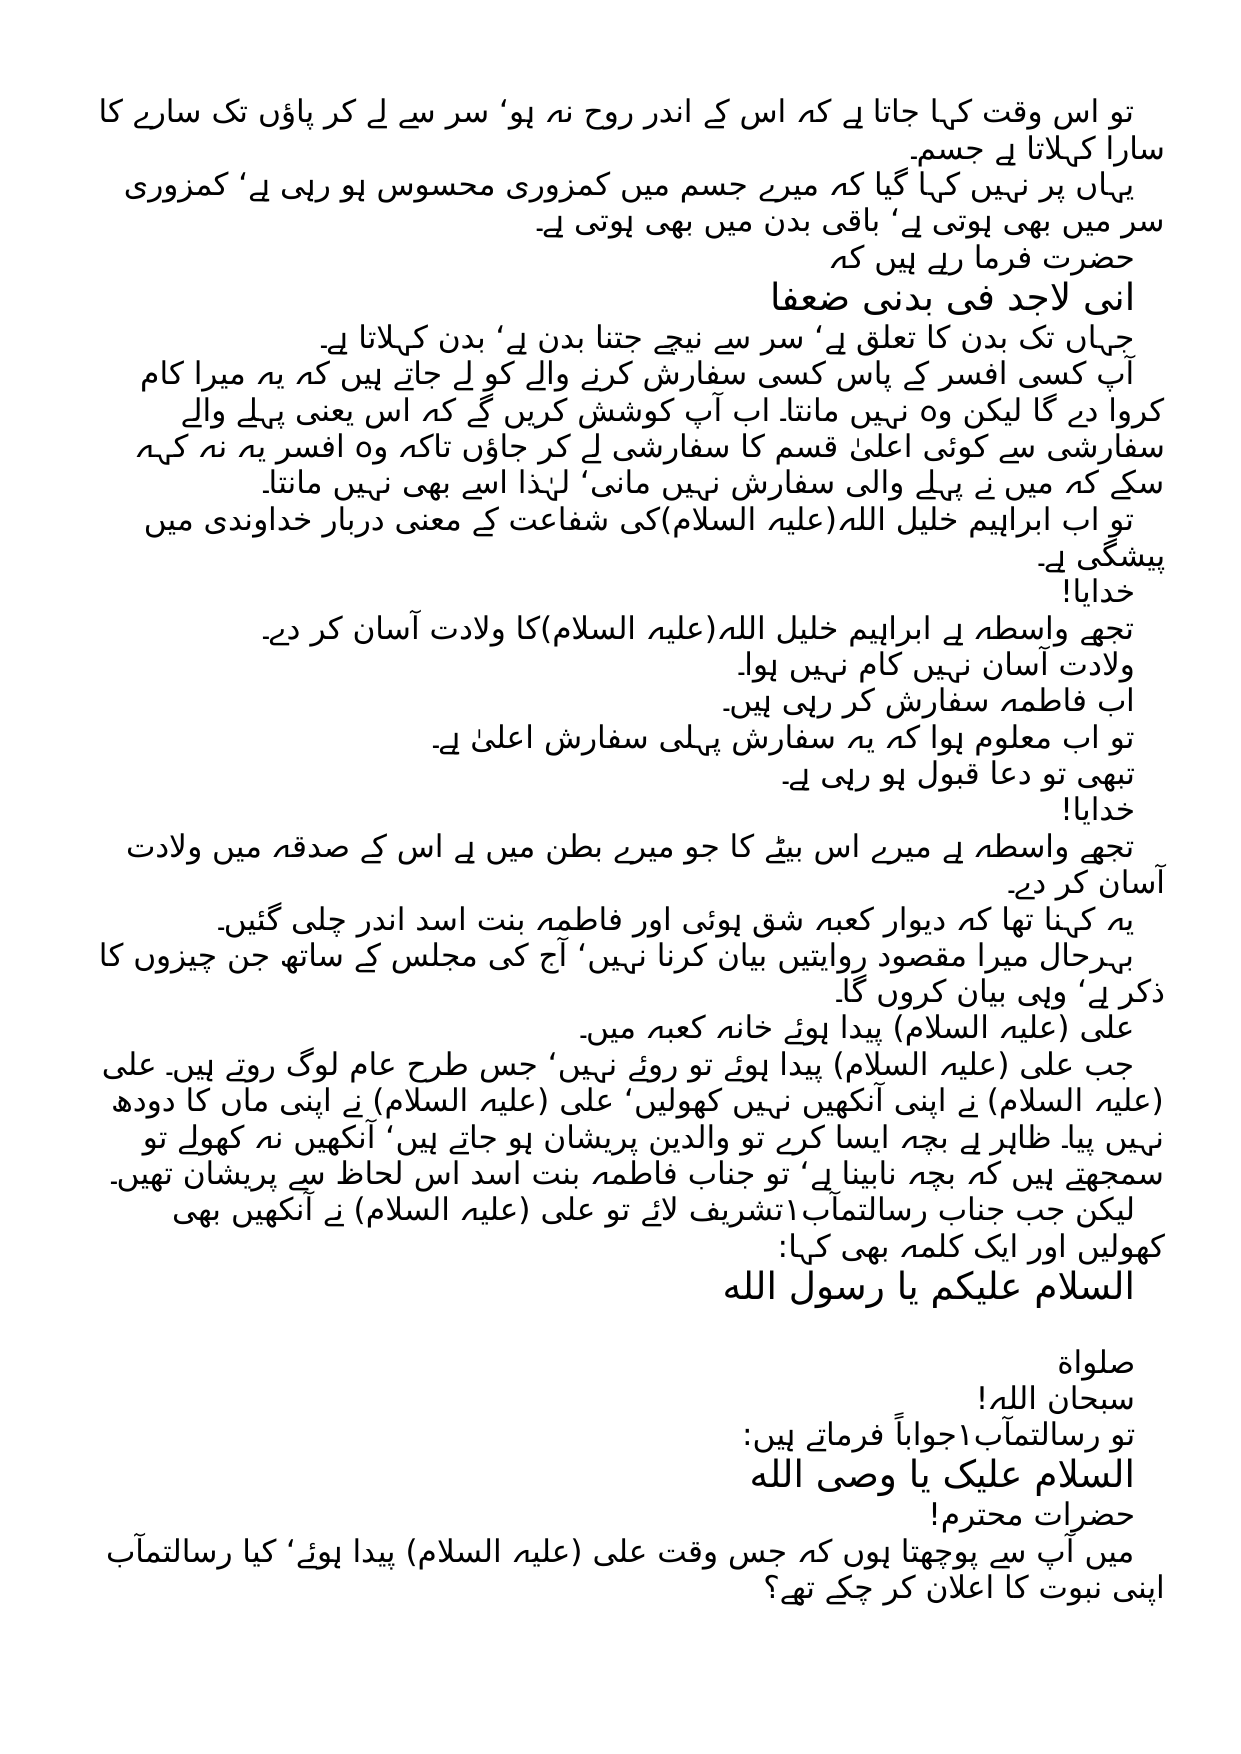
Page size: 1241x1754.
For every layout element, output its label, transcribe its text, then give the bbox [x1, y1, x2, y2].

text خدایا! [75, 574, 1165, 610]
text بہرحال میرا مقصود روایتیں بیان کرنا نہیں‘ آج کی مجلس کے ساتھ جن چیزوں کا ذکر ہے‘ وہی بیان کروں گا۔ [75, 937, 1165, 1010]
text لیکن جب جناب رسالتمآب۱تشریف لائے تو علی (علیہ السلام) نے آنکھیں بھی کھولیں اور ایک کلمہ بھی کہا: [75, 1192, 1165, 1264]
text حضرات محترم! [75, 1497, 1165, 1533]
text اب فاطمہ سفارش کر رہی ہیں۔ [75, 683, 1165, 719]
text تو اس وقت کہا جاتا ہے کہ اس کے اندر روح نہ ہو‘ سر سے لے کر پاؤں تک سارے کا سارا کہلاتا ہے جسم۔ [75, 94, 1165, 166]
text تو اب ابراہیم خلیل اللہ(علیہ السلام)کی شفاعت کے معنی دربار خداوندی میں پیشگی ہے۔ [75, 501, 1165, 574]
text جہاں تک بدن کا تعلق ہے‘ سر سے نیچے جتنا بدن ہے‘ بدن کہلاتا ہے۔ [75, 319, 1165, 356]
text السلام علیک یا وصی الله [75, 1453, 1165, 1497]
text السلام علیکم یا رسول الله [75, 1264, 1165, 1308]
text ولادت آسان نہیں کام نہیں ہوا۔ [75, 646, 1165, 683]
text یہاں پر نہیں کہا گیا کہ میرے جسم میں کمزوری محسوس ہو رہی ہے‘ کمزوری سر میں بھی ہوتی ہے‘ باقی بدن میں بھی ہوتی ہے۔ [75, 166, 1165, 239]
text تبھی تو دعا قبول ہو رہی ہے۔ [75, 755, 1165, 792]
text انی لاجد فی بدنی ضعفا [75, 276, 1165, 319]
text آپ کسی افسر کے پاس کسی سفارش کرنے والے کو لے جاتے ہیں کہ یہ میرا کام کروا دے گا لیکن وہ نہیں مانتا۔ اب آپ کوشش کریں گے کہ اس یعنی پہلے والے سفارشی سے کوئی اعلیٰ قسم کا سفارشی لے کر جاؤں تاکہ وہ افسر یہ نہ کہہ سکے کہ میں نے پہلے والی سفارش نہیں مانی‘ لہٰذا اسے بھی نہیں مانتا۔ [75, 356, 1165, 501]
text تجھے واسطہ ہے میرے اس بیٹے کا جو میرے بطن میں ہے اس کے صدقہ میں ولادت آسان کر دے۔ [75, 828, 1165, 901]
text سبحان اللہ! [75, 1380, 1165, 1417]
text میں آپ سے پوچھتا ہوں کہ جس وقت علی (علیہ السلام) پیدا ہوئے‘ کیا رسالتمآب اپنی نبوت کا اعلان کر چکے تھے؟ [75, 1533, 1165, 1606]
text تو رسالتمآب۱جواباً فرماتے ہیں: [75, 1417, 1165, 1453]
text علی (علیہ السلام) پیدا ہوئے خانہ کعبہ میں۔ [75, 1010, 1165, 1046]
text تو اب معلوم ہوا کہ یہ سفارش پہلی سفارش اعلیٰ ہے۔ [75, 719, 1165, 755]
text جب علی (علیہ السلام) پیدا ہوئے تو روئے نہیں‘ جس طرح عام لوگ روتے ہیں۔ علی (علیہ السلام) نے اپنی آنکھیں نہیں کھولیں‘ علی (علیہ السلام) نے اپنی ماں کا دودھ نہیں پیا۔ ظاہر ہے بچہ ایسا کرے تو والدین پریشان ہو جاتے ہیں‘ آنکھیں نہ کھولے تو سمجھتے ہیں کہ بچہ نابینا ہے‘ تو جناب فاطمہ بنت اسد اس لحاظ سے پریشان تھیں۔ [75, 1046, 1165, 1192]
text خدایا! [75, 792, 1165, 828]
text حضرت فرما رہے ہیں کہ [75, 239, 1165, 276]
text صلواة [75, 1344, 1165, 1380]
text یہ کہنا تھا کہ دیوار کعبہ شق ہوئی اور فاطمہ بنت اسد اندر چلی گئیں۔ [75, 901, 1165, 937]
text تجھے واسطہ ہے ابراہیم خلیل اللہ(علیہ السلام)کا ولادت آسان کر دے۔ [75, 610, 1165, 646]
